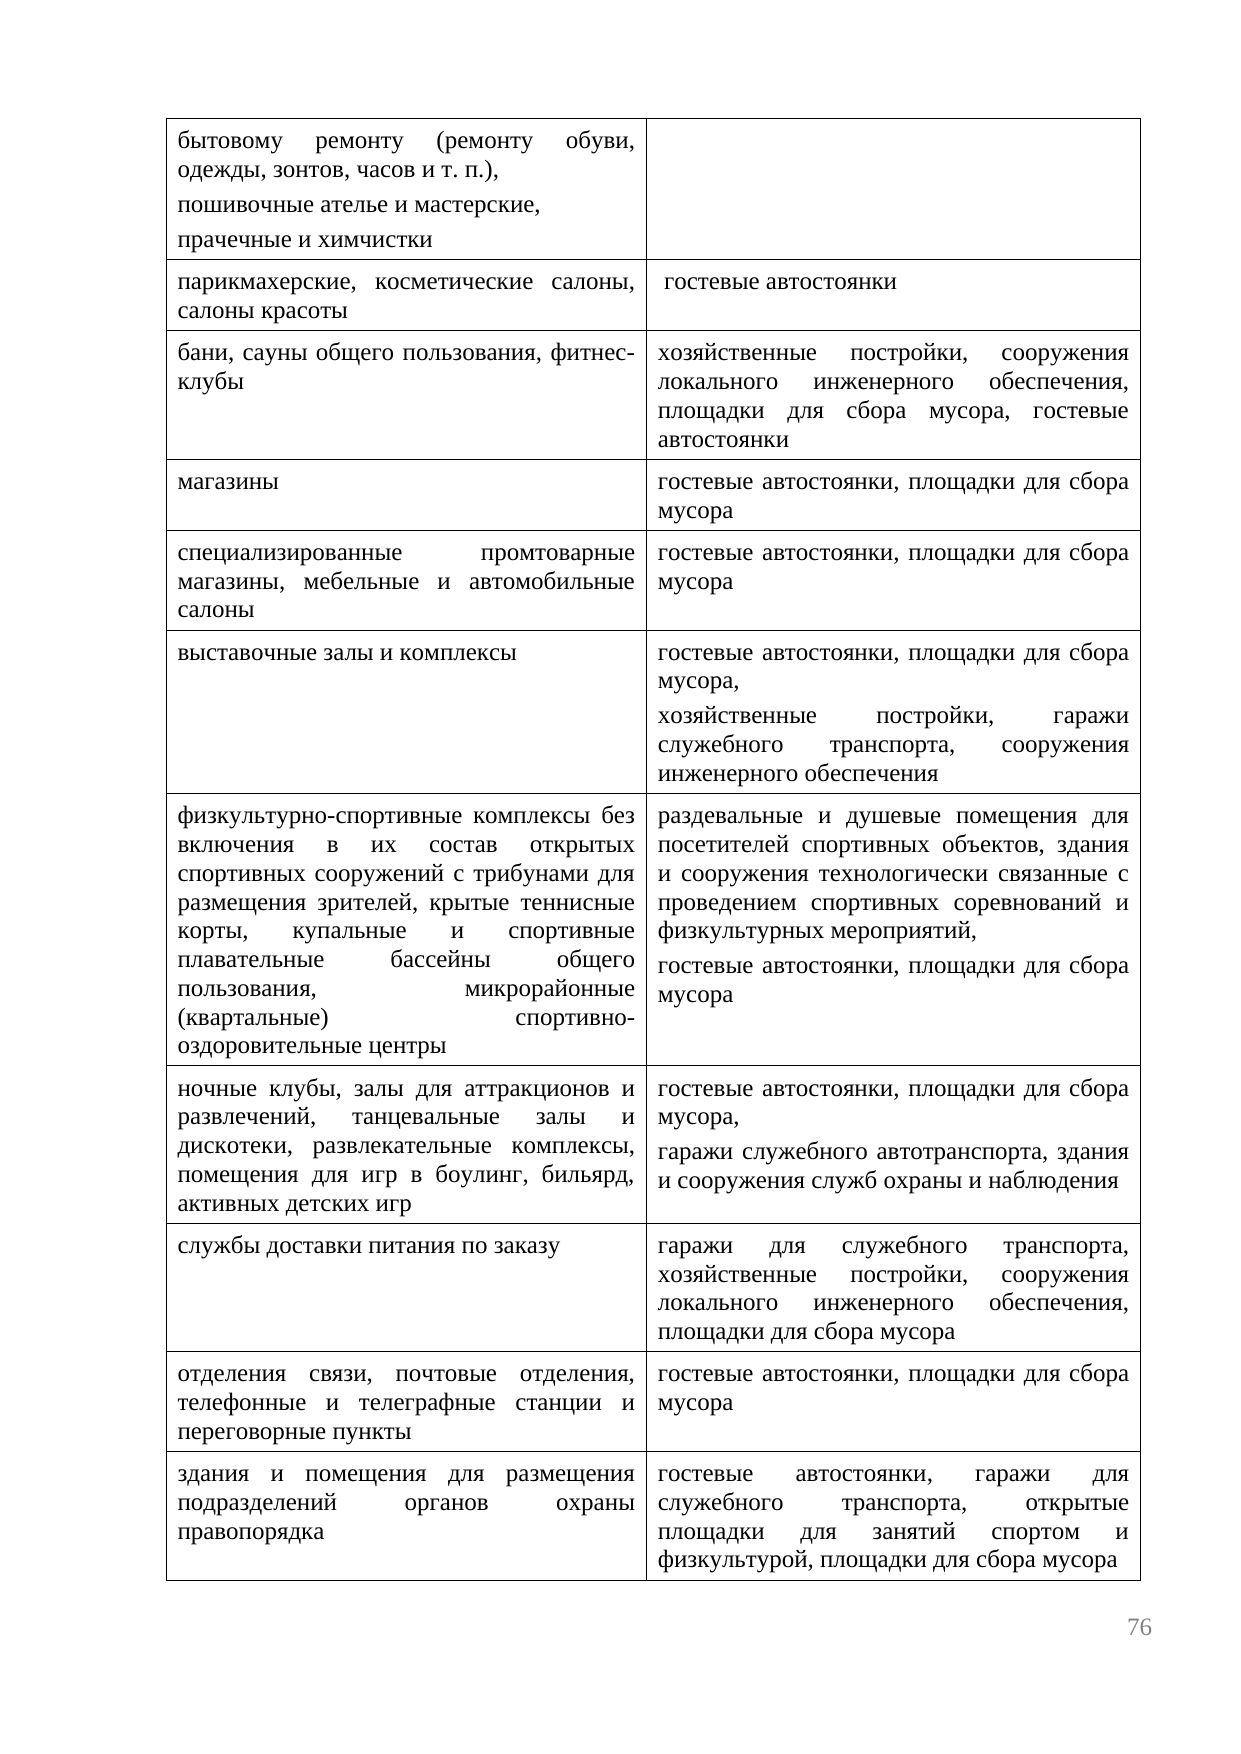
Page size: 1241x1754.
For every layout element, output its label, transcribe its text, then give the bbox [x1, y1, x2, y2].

table_cell парикмахерские, косметические салоны, салоны красоты [167, 260, 646, 330]
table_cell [167, 119, 646, 259]
table_cell гаражи для служебного транспорта, хозяйственные постройки, сооружения локального инженерного обеспечения, площадки для сбора мусора [647, 1224, 1140, 1351]
table_cell выставочные залы и комплексы [167, 631, 646, 793]
table_cell бани, сауны общего пользования, фитнес-клубы [167, 331, 646, 459]
table_cell гостевые автостоянки, площадки для сбора мусора [647, 1352, 1140, 1451]
table_cell магазины [167, 460, 646, 530]
table_cell гостевые автостоянки, площадки для сбора мусора [647, 460, 1140, 530]
table_cell ночные клубы, залы для аттракционов и развлечений, танцевальные залы и дискотеки, развлекательные комплексы, помещения для игр в боулинг, бильярд, активных детских игр [167, 1066, 646, 1223]
table_cell отделения связи, почтовые отделения, телефонные и телеграфные станции и переговорные пункты [167, 1352, 646, 1451]
table_cell гостевые автостоянки, площадки для сбора мусора, гаражи служебного автотранспорта, здания и сооружения служб охраны и наблюдения [647, 1066, 1140, 1223]
table_cell гостевые автостоянки, площадки для сбора мусора [647, 531, 1140, 629]
table_cell гостевые автостоянки, гаражи для служебного транспорта, открытые площадки для занятий спортом и физкультурой, площадки для сбора мусора [647, 1452, 1140, 1579]
table_cell службы доставки питания по заказу [167, 1224, 646, 1351]
table_cell хозяйственные постройки, сооружения локального инженерного обеспечения, площадки для сбора мусора, гостевые автостоянки [647, 331, 1140, 459]
table_cell специализированные промтоварные магазины, мебельные и автомобильные салоны [167, 531, 646, 629]
table_cell гостевые автостоянки, площадки для сбора мусора, хозяйственные постройки, гаражи служебного транспорта, сооружения инженерного обеспечения [647, 631, 1140, 793]
table_cell физкультурно-спортивные комплексы без включения в их состав открытых спортивных сооружений с трибунами для размещения зрителей, крытые теннисные корты, купальные и спортивные плавательные бассейны общего пользования, микрорайонные (квартальные) спортивно-оздоровительные центры [167, 794, 646, 1065]
table_cell гостевые автостоянки [647, 260, 1140, 330]
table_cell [647, 119, 1140, 259]
table_cell здания и помещения для размещения подразделений органов охраны правопорядка [167, 1452, 646, 1579]
table_cell раздевальные и душевые помещения для посетителей спортивных объектов, здания и сооружения технологически связанные с проведением спортивных соревнований и физкультурных мероприятий, гостевые автостоянки, площадки для сбора мусора [647, 794, 1140, 1065]
